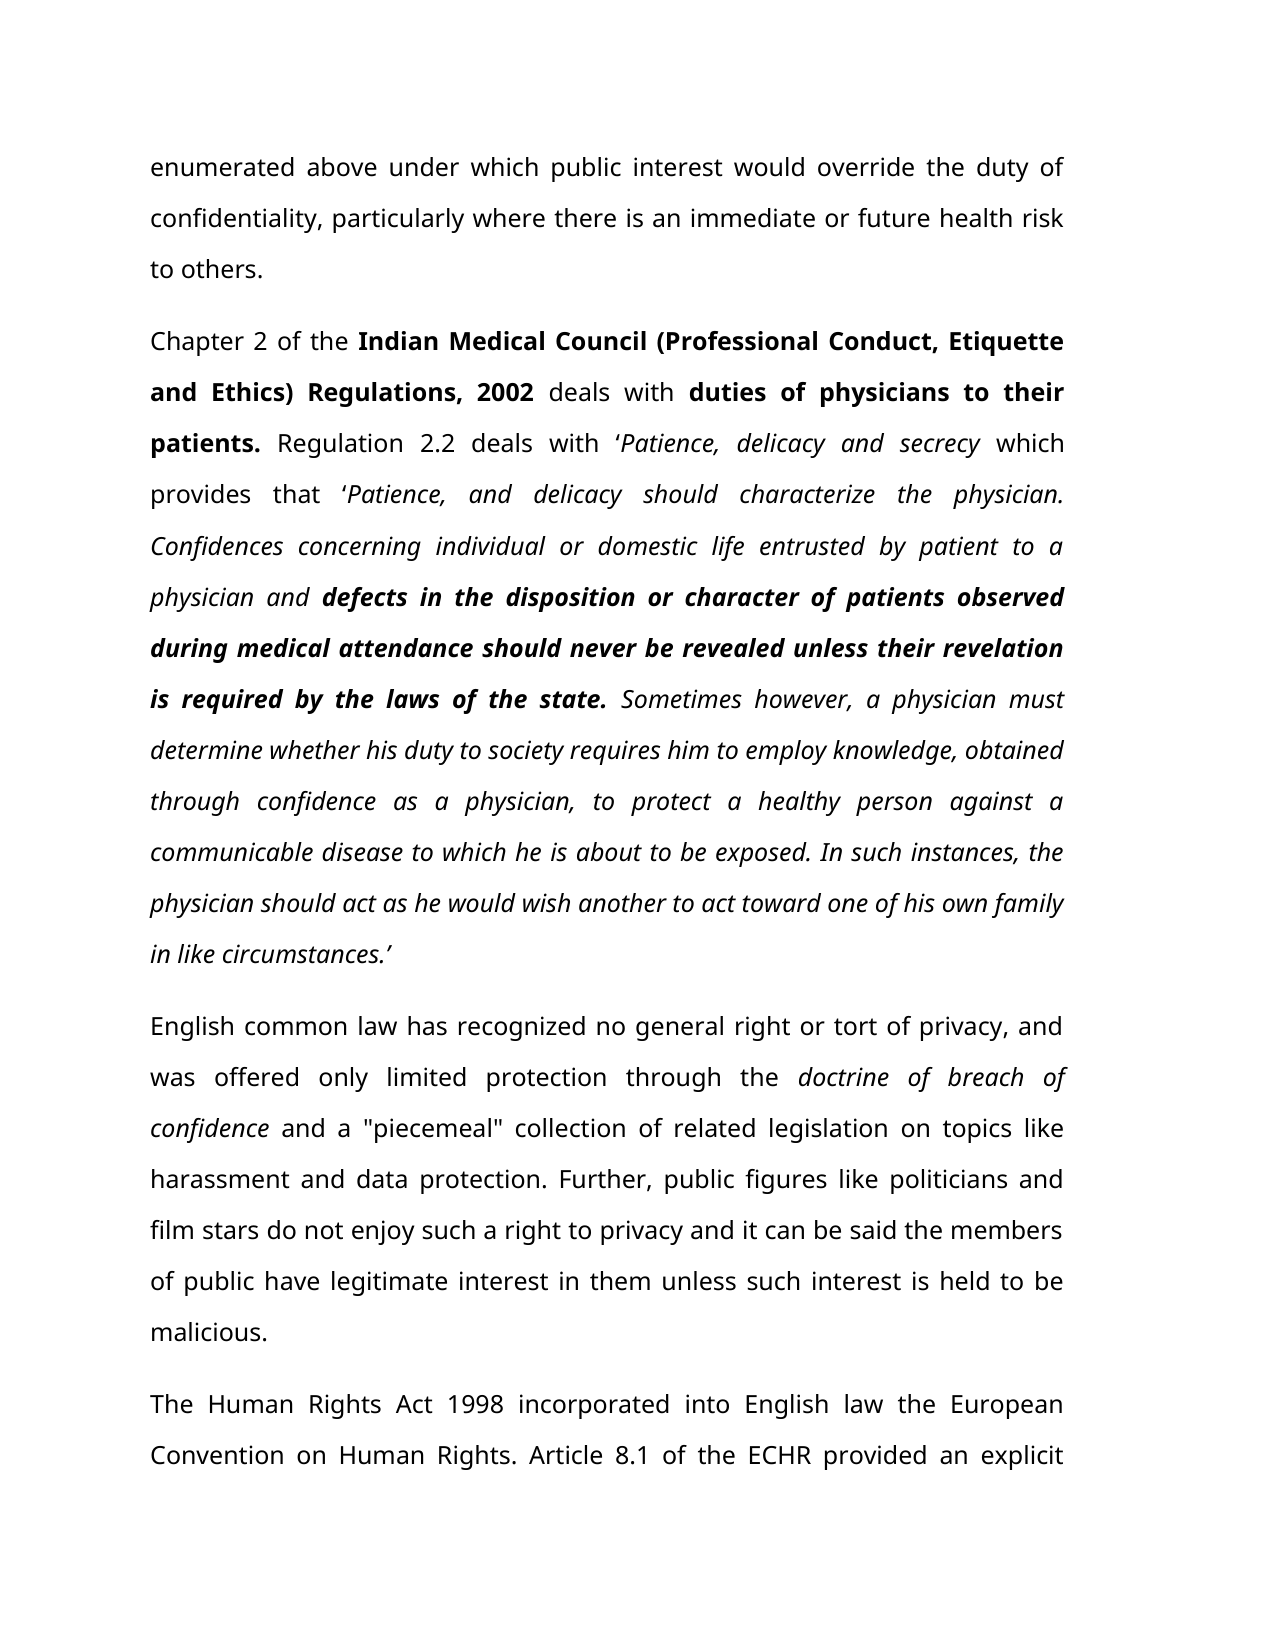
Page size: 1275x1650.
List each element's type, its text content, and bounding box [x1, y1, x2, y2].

text English common law has recognized no general right or tort of privacy, and was offered only limited protection through the doctrine of breach of confidence and a "piecemeal" collection of related legislation on topics like harassment and data protection. Further, public figures like politicians and film stars do not enjoy such a right to privacy and it can be said the members of public have legitimate interest in them unless such interest is held to be malicious. [150, 1008, 1065, 1349]
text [150, 1386, 1065, 1472]
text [150, 150, 1065, 286]
text Chapter 2 of the Indian Medical Council (Professional Conduct, Etiquette and Ethics) Regulations, 2002 deals with duties of physicians to their patients. Regulation 2.2 deals with ‘Patience, delicacy and secrecy which provides that ‘Patience, and delicacy should characterize the physician. Confidences concerning individual or domestic life entrusted by patient to a physician and defects in the disposition or character of patients observed during medical attendance should never be revealed unless their revelation is required by the laws of the state. Sometimes however, a physician must determine whether his duty to society requires him to employ knowledge, obtained through confidence as a physician, to protect a healthy person against a communicable disease to which he is about to be exposed. In such instances, the physician should act as he would wish another to act toward one of his own family in like circumstances.’ [150, 324, 1065, 971]
